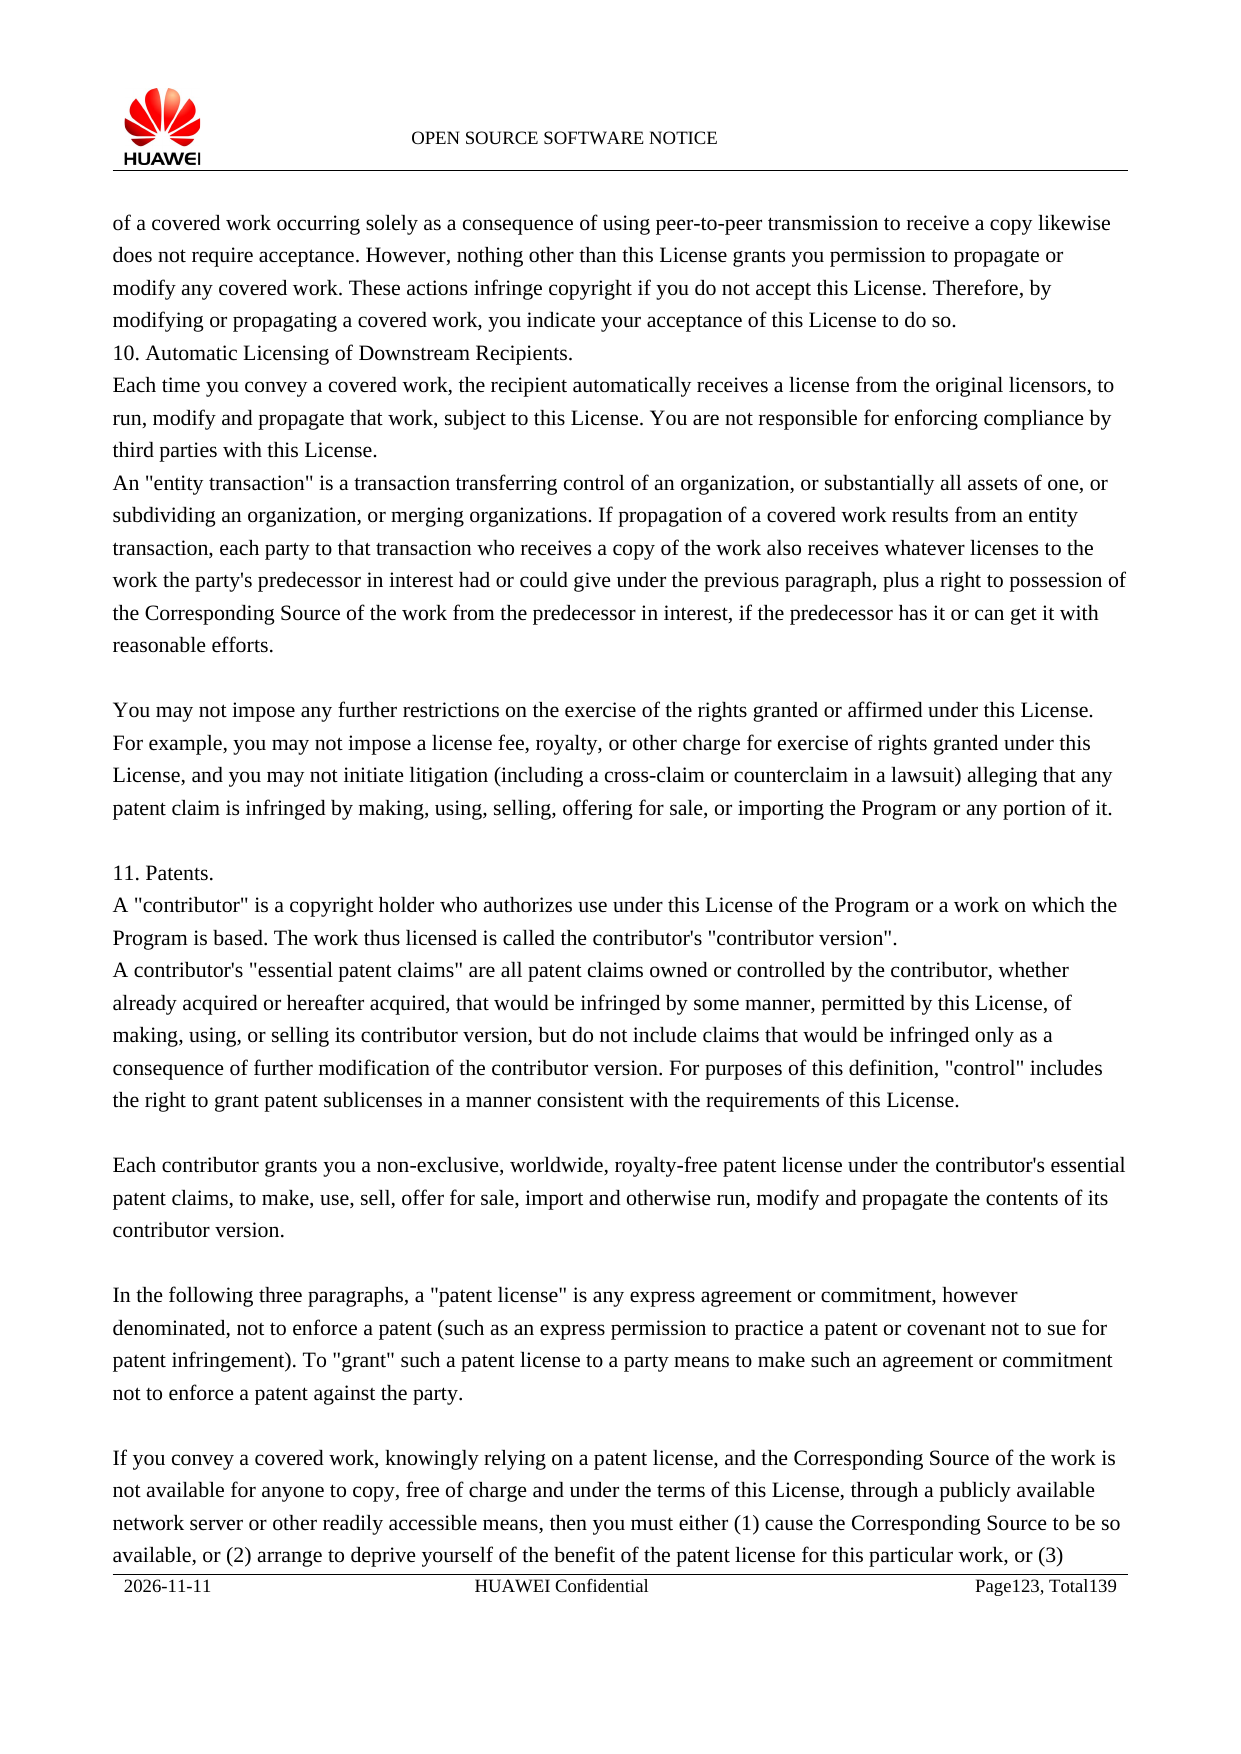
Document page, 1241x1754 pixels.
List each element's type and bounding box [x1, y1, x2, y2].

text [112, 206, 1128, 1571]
picture [124, 88, 201, 165]
